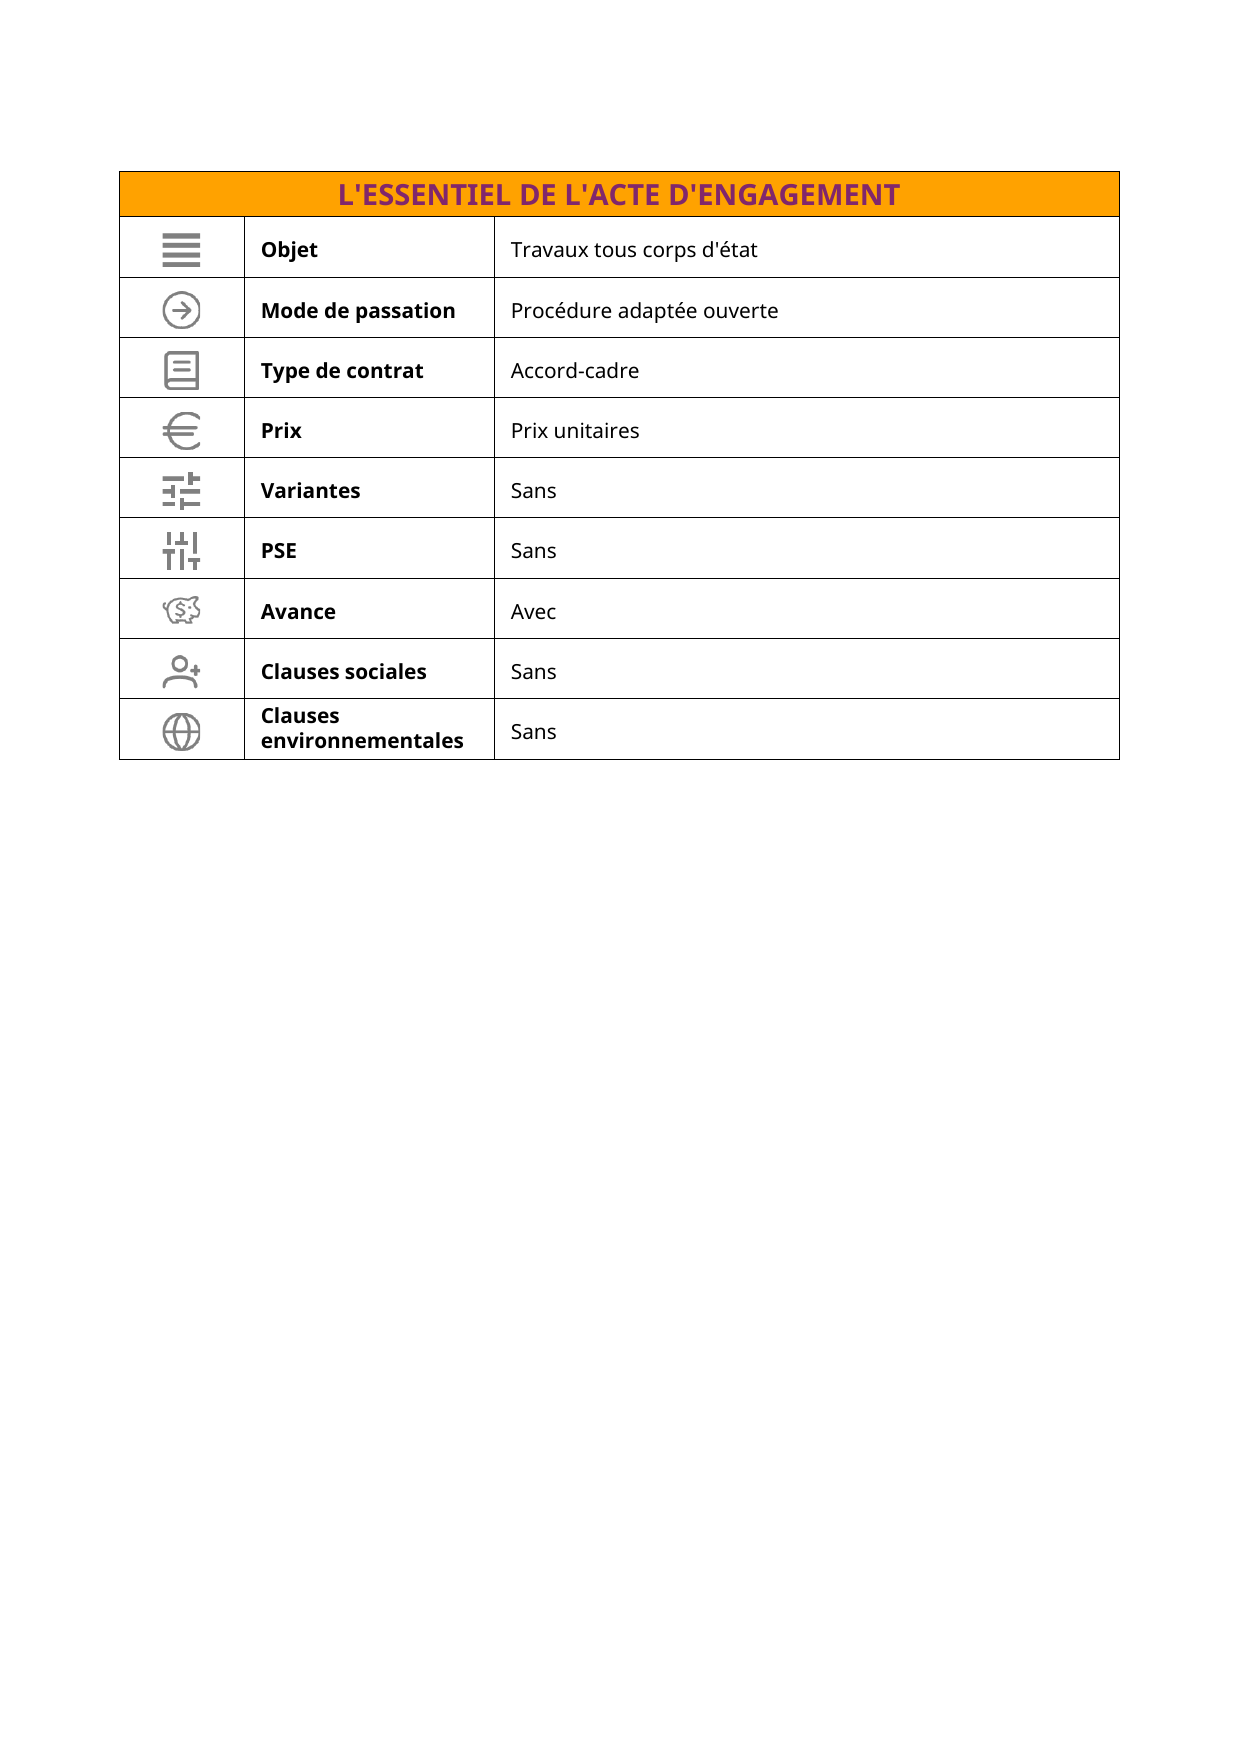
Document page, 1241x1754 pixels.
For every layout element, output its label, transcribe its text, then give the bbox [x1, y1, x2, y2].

table_cell Sans [495, 518, 1119, 577]
table_cell [120, 579, 244, 638]
table_cell [120, 518, 244, 577]
picture [162, 412, 201, 450]
table_cell Procédure adaptée ouverte [495, 278, 1119, 337]
table_cell PSE [245, 518, 494, 577]
picture [162, 351, 201, 390]
table_cell [120, 217, 244, 276]
table_cell Prix [245, 398, 494, 457]
table_cell Variantes [245, 458, 494, 517]
table_cell [120, 458, 244, 517]
table_cell Prix unitaires [495, 398, 1119, 457]
table_cell Clauses environnementales [245, 699, 494, 759]
table_cell Mode de passation [245, 278, 494, 337]
table_cell Accord-cadre [495, 338, 1119, 397]
picture [162, 596, 201, 624]
picture [162, 291, 201, 329]
table_cell [120, 398, 244, 457]
table_cell [120, 639, 244, 698]
table_cell Objet [245, 217, 494, 276]
table_cell Avance [245, 579, 494, 638]
table_cell Clauses sociales [245, 639, 494, 698]
table_cell [120, 278, 244, 337]
table_cell Sans [495, 699, 1119, 759]
picture [162, 713, 201, 751]
picture [162, 532, 201, 570]
table_cell Type de contrat [245, 338, 494, 397]
table_cell Avec [495, 579, 1119, 638]
table_cell Sans [495, 639, 1119, 698]
table_header L'ESSENTIEL DE L'ACTE D'ENGAGEMENT [120, 172, 1119, 216]
picture [162, 652, 201, 691]
table_cell Sans [495, 458, 1119, 517]
picture [162, 472, 201, 510]
picture [162, 231, 201, 269]
table_cell Travaux tous corps d'état [495, 217, 1119, 276]
table_cell [120, 699, 244, 759]
table_cell [120, 338, 244, 397]
